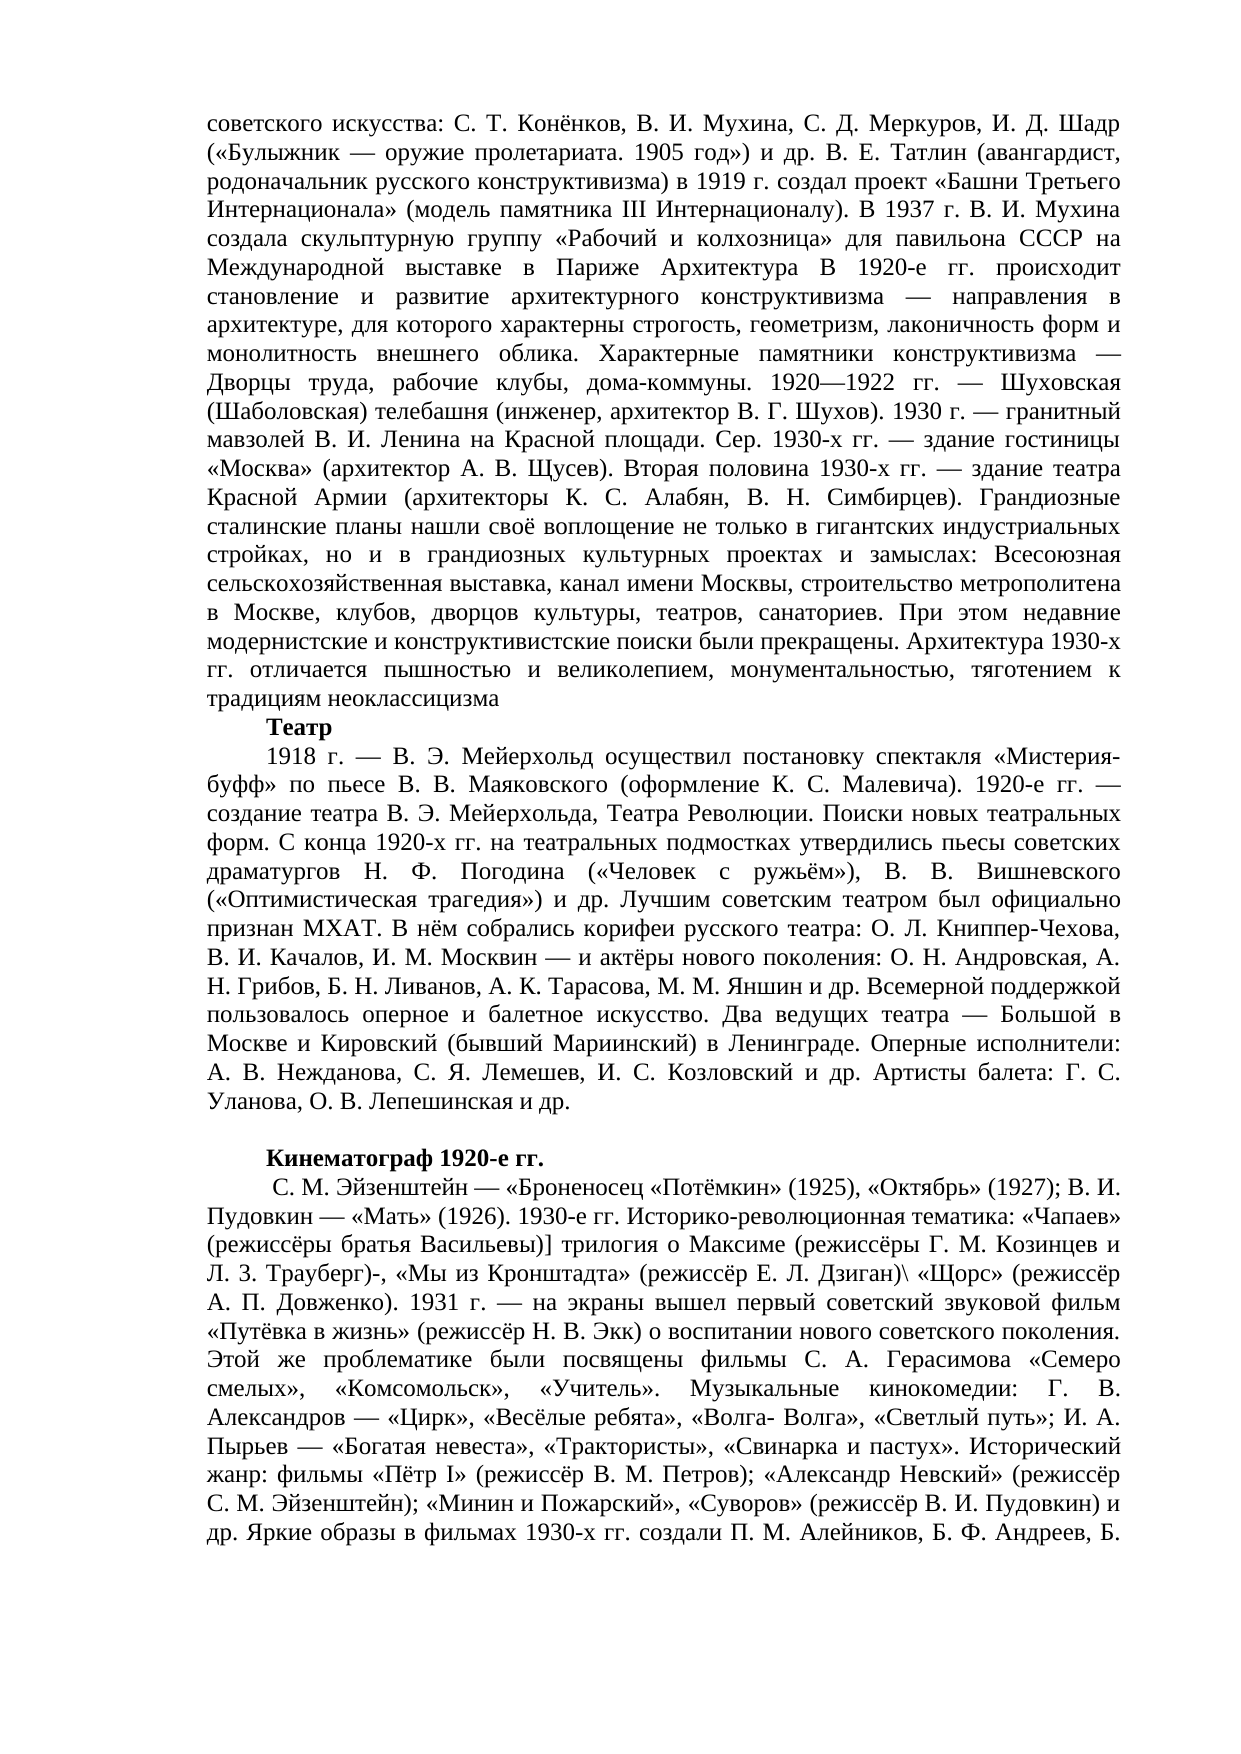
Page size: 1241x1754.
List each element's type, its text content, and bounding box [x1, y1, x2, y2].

text Театр [207, 712, 1122, 741]
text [207, 108, 1122, 712]
text 1918 г. — В. Э. Мейерхольд осуществил постановку спектакля «Мистерия-буфф» по пьесе В. В. Маяковского (оформление К. С. Малевича). 1920-е гг. — создание театра В. Э. Мейерхольда, Театра Революции. Поиски новых театральных форм. С конца 1920-х гг. на театральных подмостках утвердились пьесы советских драматургов Н. Ф. Погодина («Человек с ружьём»), В. В. Вишневского («Оптимистическая трагедия») и др. Лучшим советским театром был официально признан МХАТ. В нём собрались корифеи русского театра: О. Л. Книппер-Чехова, В. И. Качалов, И. М. Москвин — и актёры нового поколения: О. Н. Андровская, А. Н. Грибов, Б. Н. Ливанов, А. К. Тарасова, М. М. Яншин и др. Всемерной поддержкой пользовалось оперное и балетное искусство. Два ведущих театра — Большой в Москве и Кировский (бывший Мариинский) в Ленинграде. Оперные исполнители: А. В. Нежданова, С. Я. Лемешев, И. С. Козловский и др. Артисты балета: Г. С. Уланова, О. В. Лепешинская и др. [207, 741, 1122, 1114]
text Кинематограф 1920-е гг. [207, 1143, 1122, 1172]
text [207, 1172, 1122, 1546]
